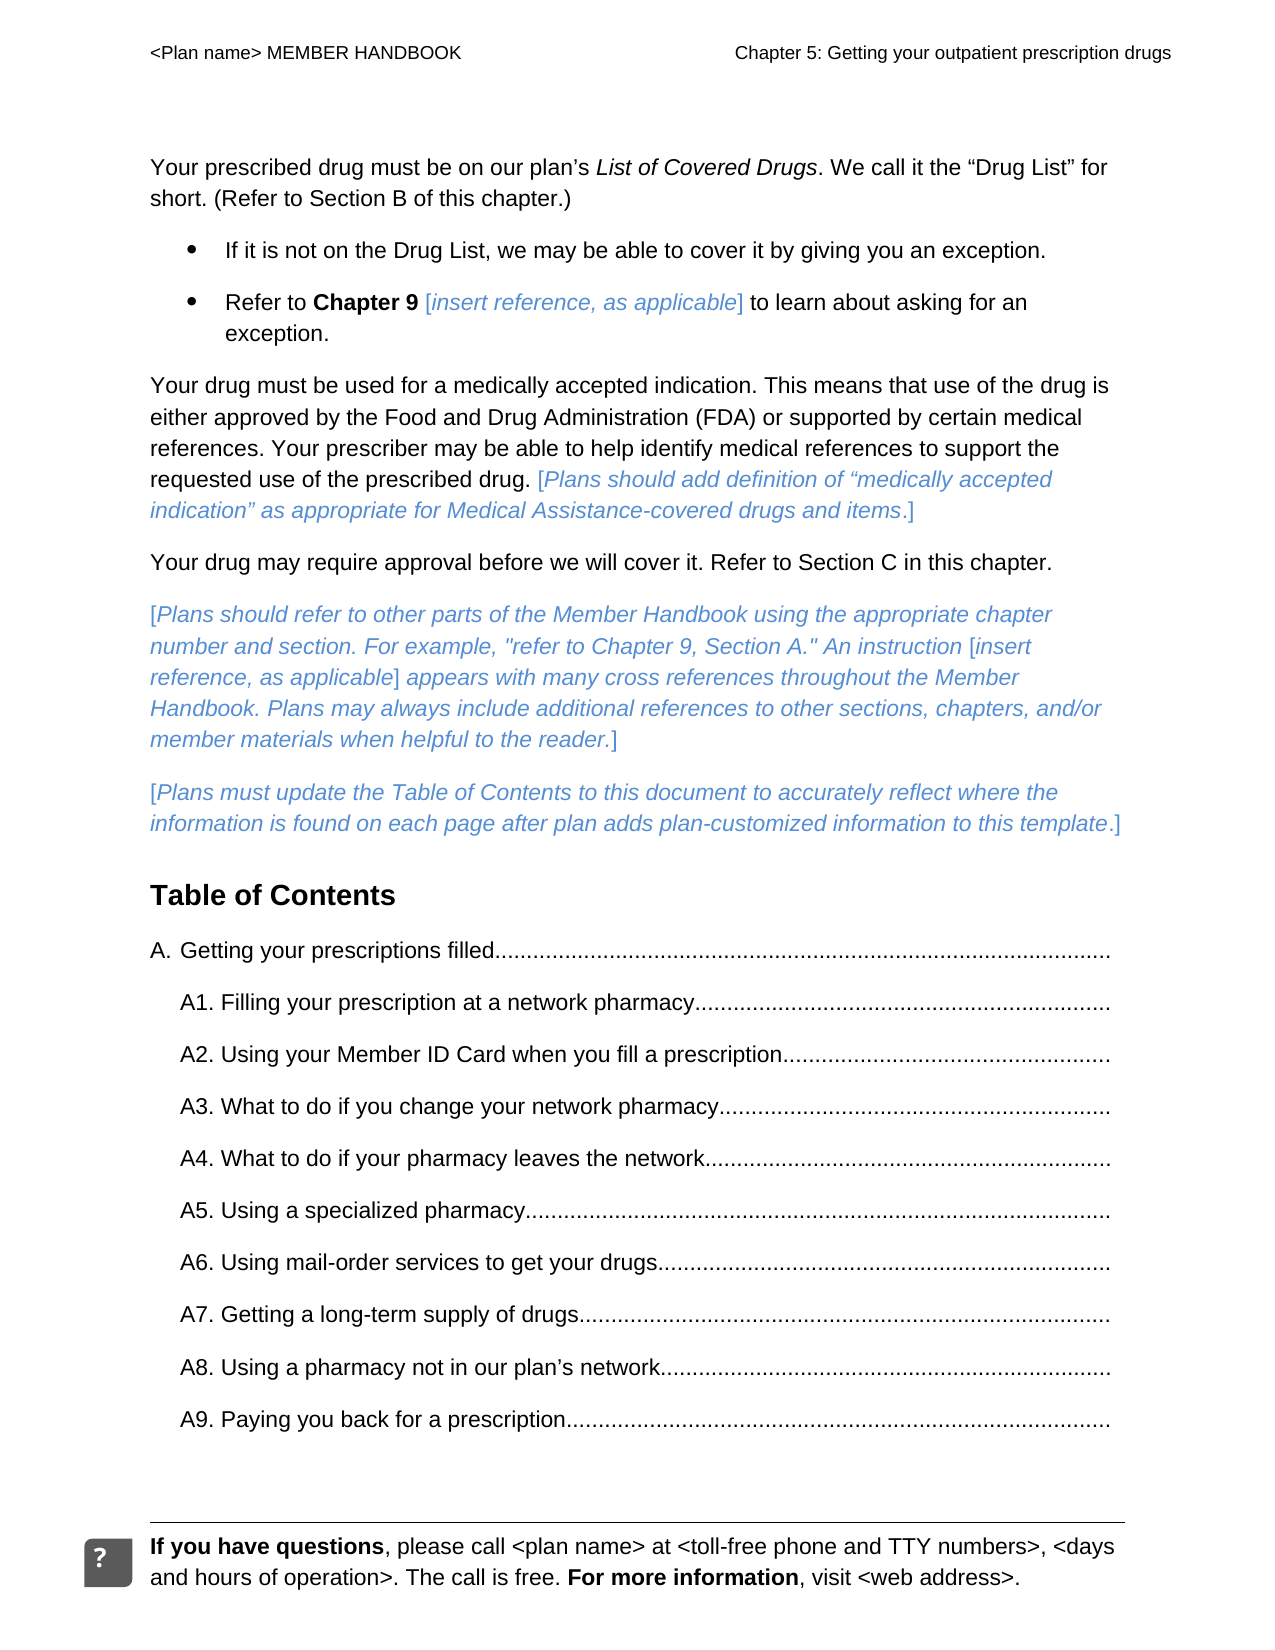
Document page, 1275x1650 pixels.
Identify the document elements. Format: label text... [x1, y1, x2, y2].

text Your prescribed drug must be on our plan’s List of Covered Drugs. We call it the “Drug List” for short. (Refer to Section B of this chapter.) [150, 150, 1125, 212]
list If it is not on the Drug List, we may be able to cover it by giving you an exception. [187, 233, 1125, 264]
text Your drug may require approval before we will cover it. Refer to Section C in this chapter. [150, 546, 1125, 577]
text [Plans must update the Table of Contents to this document to accurately reflect where the information is found on each page after plan adds plan-customized information to this template.] [150, 775, 1125, 837]
text Your drug must be used for a medically accepted indication. This means that use of the drug is either approved by the Food and Drug Administration (FDA) or supported by certain medical references. Your prescriber may be able to help identify medical references to support the requested use of the prescribed drug. [Plans should add definition of “medically accepted indication” as appropriate for Medical Assistance-covered drugs and items.] [150, 369, 1125, 525]
list Refer to Chapter 9 [insert reference, as applicable] to learn about asking for an exception. [187, 285, 1125, 348]
text [Plans should refer to other parts of the Member Handbook using the appropriate chapter number and section. For example, "refer to Chapter 9, Section A." An instruction [insert reference, as applicable] appears with many cross references throughout the Member Handbook. Plans may always include additional references to other sections, chapters, and/or member materials when helpful to the reader.] [150, 598, 1125, 754]
